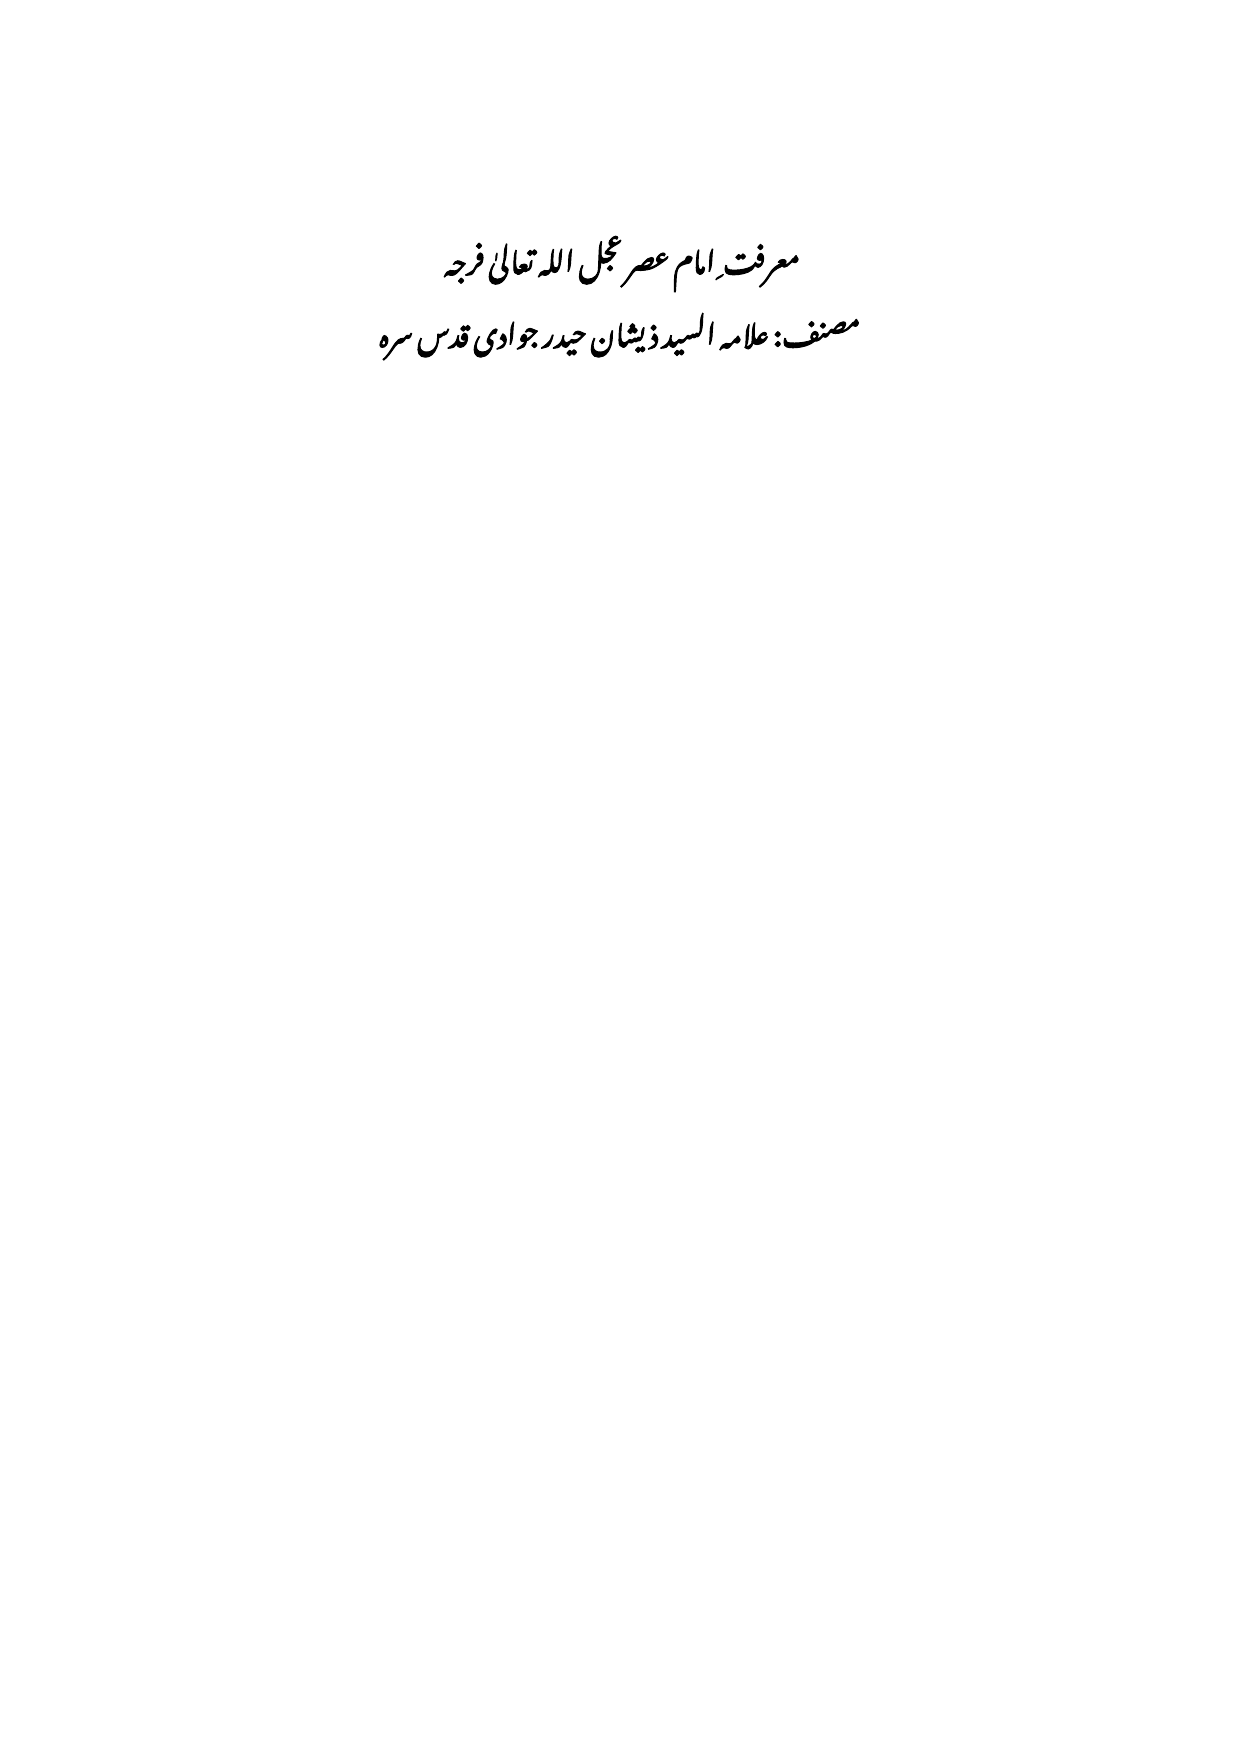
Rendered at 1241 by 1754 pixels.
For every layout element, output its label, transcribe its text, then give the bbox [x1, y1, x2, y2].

text معرفت ِ امام عصر عجل الله تعالیٰ فرجہ [75, 219, 1165, 292]
text مصنف: علامہ السید ذیشان حیدر جوادی قدس سرہ [75, 292, 1165, 364]
